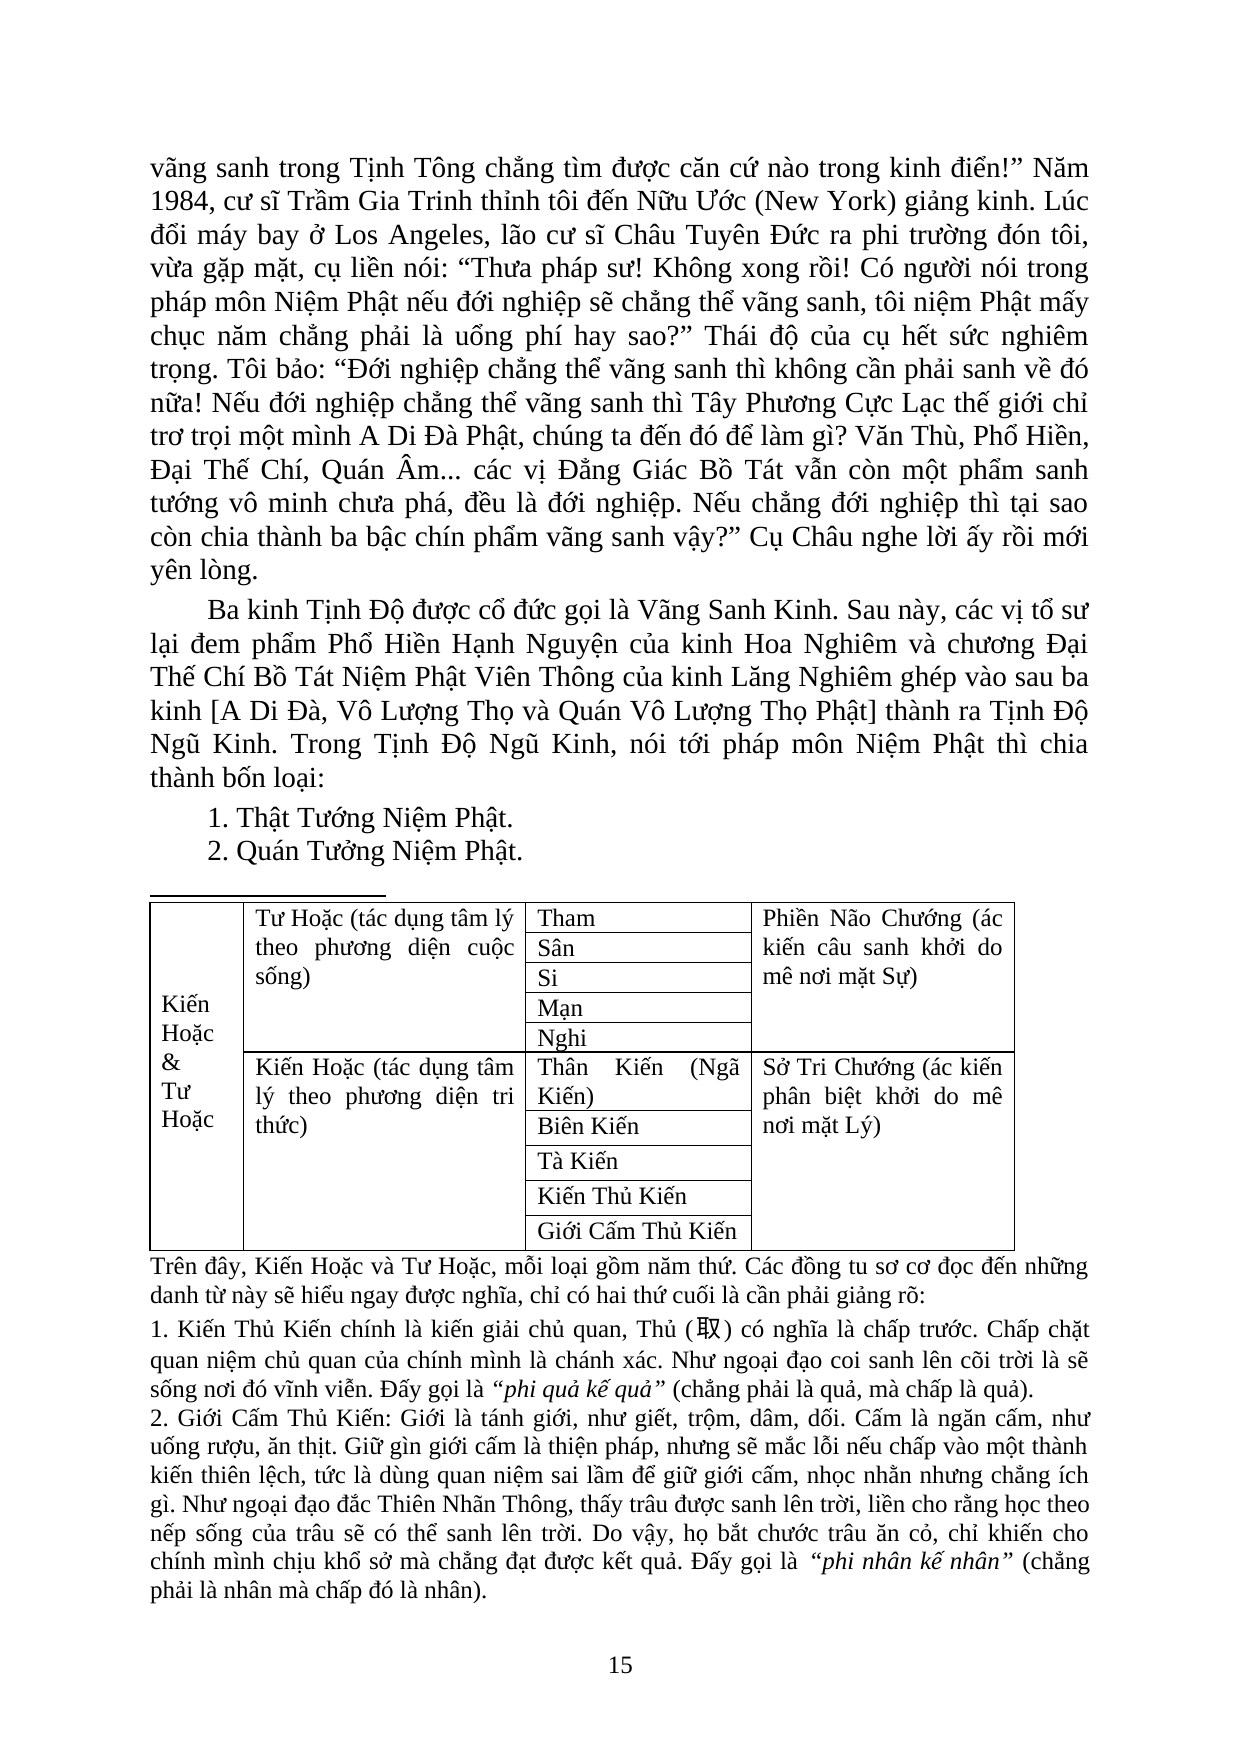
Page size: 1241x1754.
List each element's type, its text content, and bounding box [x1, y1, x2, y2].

text 2. Quán Tưởng Niệm Phật. [150, 833, 1090, 867]
text Ba kinh Tịnh Độ được cổ đức gọi là Vãng Sanh Kinh. Sau này, các vị tổ sư lại đem phẩm Phổ Hiền Hạnh Nguyện của kinh Hoa Nghiêm và chương Đại Thế Chí Bồ Tát Niệm Phật Viên Thông của kinh Lăng Nghiêm ghép vào sau ba kinh [A Di Đà, Vô Lượng Thọ và Quán Vô Lượng Thọ Phật] thành ra Tịnh Độ Ngũ Kinh. Trong Tịnh Độ Ngũ Kinh, nói tới pháp môn Niệm Phật thì chia thành bốn loại: [150, 592, 1090, 793]
text 1. Thật Tướng Niệm Phật. [150, 800, 1090, 833]
text Pháp môn Niệm Phật là đới nghiệp vãng sanh, đới nghiệp thì có hy vọng [thành tựu], chứ không đới nghiệp sẽ khó khăn đấy! Những pháp môn khác chưa hề có thuyết đới nghiệp. Trước đây, đã có người nói: “Thuyết đới nghiệp vãng sanh trong Tịnh Tông chẳng tìm được căn cứ nào trong kinh điển!” Năm 1984, cư sĩ Trầm Gia Trinh thỉnh tôi đến Nữu Ước (New York) giảng kinh. Lúc đổi máy bay ở Los Angeles, lão cư sĩ Châu Tuyên Đức ra phi trường đón tôi, vừa gặp mặt, cụ liền nói: “Thưa pháp sư! Không xong rồi! Có người nói trong pháp môn Niệm Phật nếu đới nghiệp sẽ chẳng thể vãng sanh, tôi niệm Phật mấy chục năm chẳng phải là uổng phí hay sao?” Thái độ của cụ hết sức nghiêm trọng. Tôi bảo: “Đới nghiệp chẳng thể vãng sanh thì không cần phải sanh về đó nữa! Nếu đới nghiệp chẳng thể vãng sanh thì Tây Phương Cực Lạc thế giới chỉ trơ trọi một mình A Di Đà Phật, chúng ta đến đó để làm gì? Văn Thù, Phổ Hiền, Đại Thế Chí, Quán Âm... các vị Đẳng Giác Bồ Tát vẫn còn một phẩm sanh tướng vô minh chưa phá, đều là đới nghiệp. Nếu chẳng đới nghiệp thì tại sao còn chia thành ba bậc chín phẩm vãng sanh vậy?” Cụ Châu nghe lời ấy rồi mới yên lòng. [150, 150, 1090, 586]
